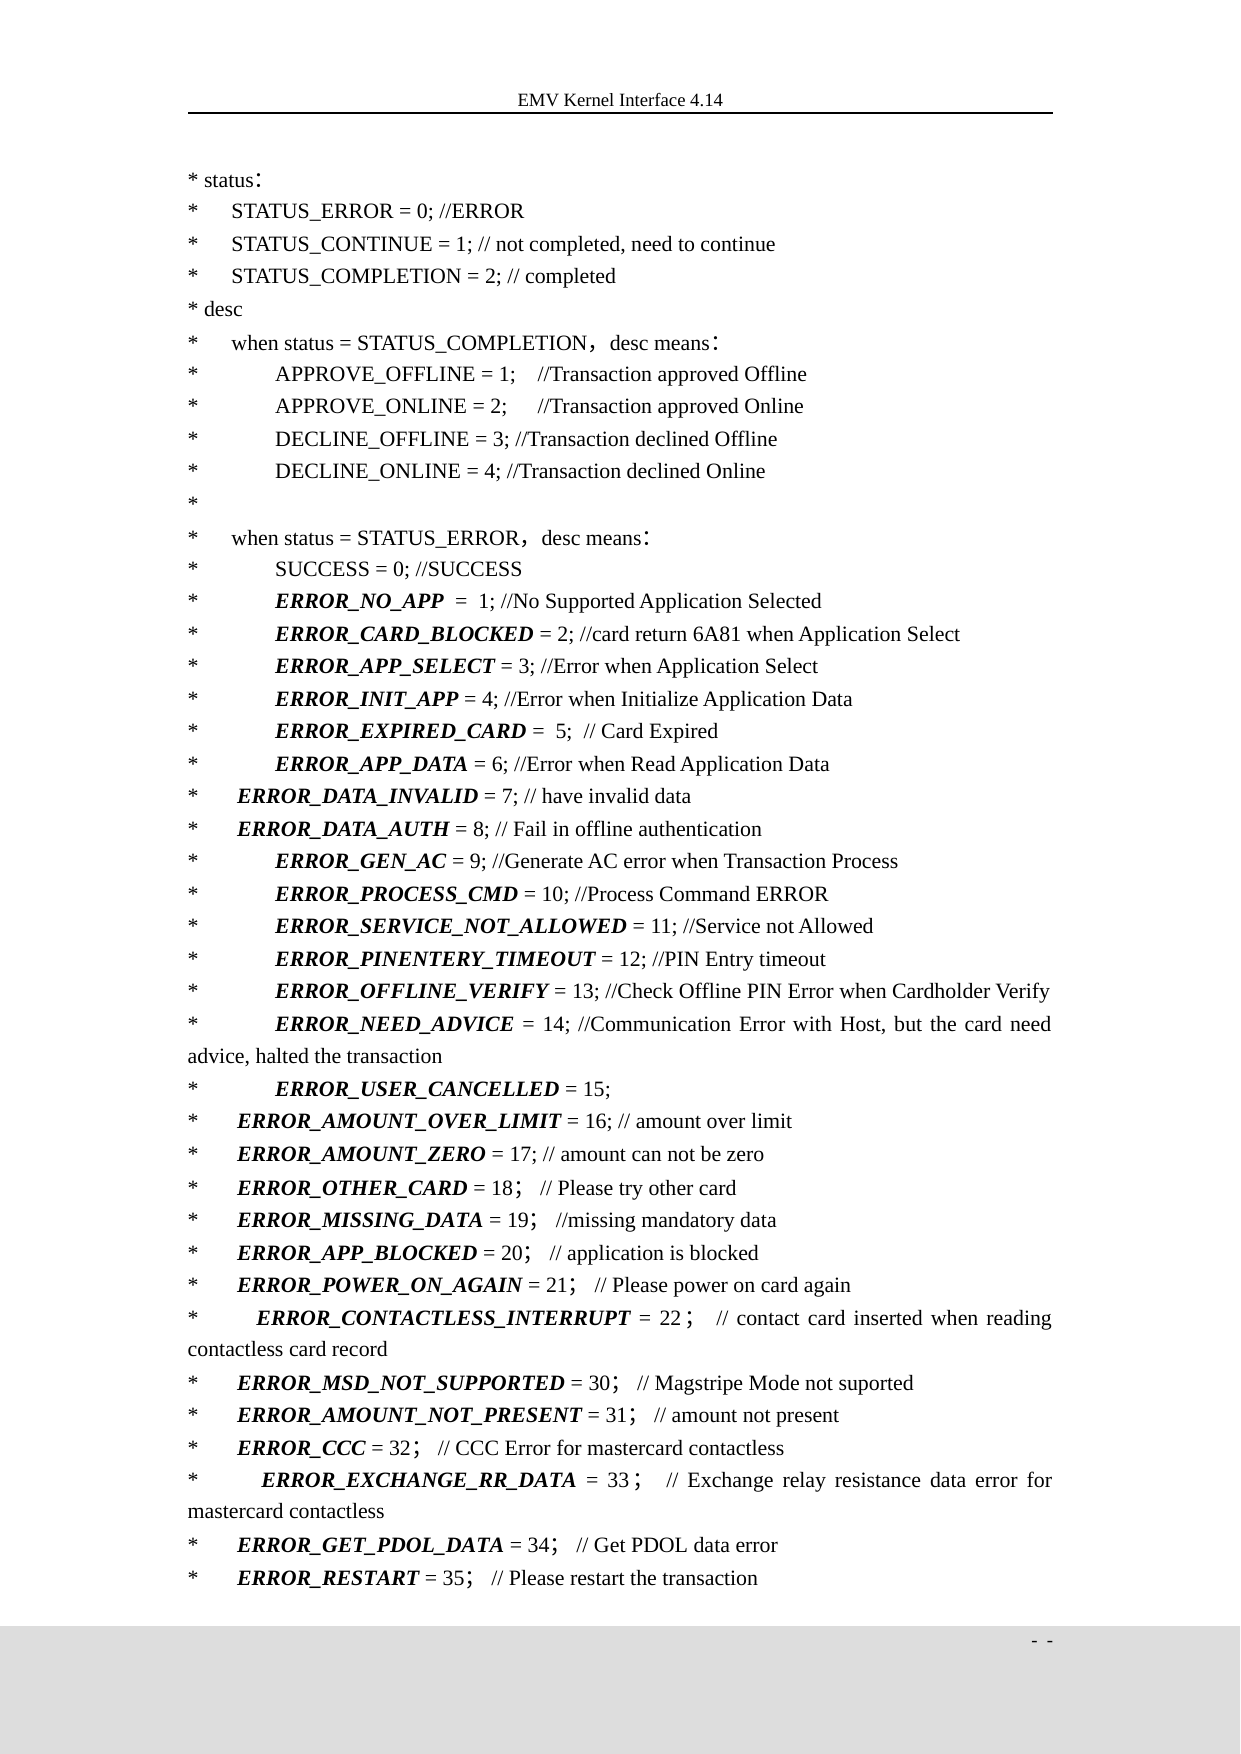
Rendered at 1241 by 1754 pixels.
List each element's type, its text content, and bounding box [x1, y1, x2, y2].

text * ERROR_MISSING_DATA = 19； //missing mandatory data [187, 1202, 1053, 1234]
text * ERROR_GET_PDOL_DATA = 34； // Get PDOL data error [187, 1527, 1053, 1559]
text * ERROR_OTHER_CARD = 18； // Please try other card [187, 1169, 1053, 1202]
text * ERROR_DATA_INVALID = 7; // have invalid data [187, 779, 1053, 812]
text * ERROR_AMOUNT_NOT_PRESENT = 31； // amount not present [187, 1397, 1053, 1429]
text * ERROR_EXCHANGE_RR_DATA = 33； // Exchange relay resistance data error for mastercard contactless [187, 1462, 1053, 1527]
text * ERROR_EXPIRED_CARD = 5; // Card Expired [187, 714, 1053, 747]
text * ERROR_RESTART = 35； // Please restart the transaction [187, 1559, 1053, 1592]
text * ERROR_POWER_ON_AGAIN = 21； // Please power on card again [187, 1267, 1053, 1299]
text * ERROR_AMOUNT_OVER_LIMIT = 16; // amount over limit [187, 1104, 1053, 1137]
text * ERROR_GEN_AC = 9; //Generate AC error when Transaction Process [187, 844, 1053, 877]
text * APPROVE_ONLINE = 2; //Transaction approved Online [187, 389, 1053, 422]
text * STATUS_COMPLETION = 2; // completed [187, 259, 1053, 292]
text * DECLINE_OFFLINE = 3; //Transaction declined Offline [187, 422, 1053, 454]
text * ERROR_AMOUNT_ZERO = 17; // amount can not be zero [187, 1137, 1053, 1169]
text * ERROR_PROCESS_CMD = 10; //Process Command ERROR [187, 877, 1053, 909]
text * ERROR_APP_SELECT = 3; //Error when Application Select [187, 649, 1053, 682]
text * ERROR_APP_BLOCKED = 20； // application is blocked [187, 1234, 1053, 1267]
text * APPROVE_OFFLINE = 1; //Transaction approved Offline [187, 357, 1053, 389]
text * ERROR_CARD_BLOCKED = 2; //card return 6A81 when Application Select [187, 617, 1053, 649]
text * status： [187, 162, 1053, 194]
text * SUCCESS = 0; //SUCCESS [187, 552, 1053, 584]
text * ERROR_APP_DATA = 6; //Error when Read Application Data [187, 747, 1053, 779]
text * STATUS_CONTINUE = 1; // not completed, need to continue [187, 227, 1053, 259]
text * DECLINE_ONLINE = 4; //Transaction declined Online [187, 454, 1053, 487]
text * ERROR_USER_CANCELLED = 15; [187, 1072, 1053, 1104]
text * ERROR_INIT_APP = 4; //Error when Initialize Application Data [187, 682, 1053, 714]
text * when status = STATUS_ERROR，desc means： [187, 519, 1053, 552]
text * desc [187, 292, 1053, 324]
text * ERROR_OFFLINE_VERIFY = 13; //Check Offline PIN Error when Cardholder Verify [187, 974, 1053, 1007]
text * when status = STATUS_COMPLETION，desc means： [187, 324, 1053, 357]
text * STATUS_ERROR = 0; //ERROR [187, 194, 1053, 227]
text * ERROR_CONTACTLESS_INTERRUPT = 22； // contact card inserted when reading contactless card record [187, 1299, 1053, 1364]
text * ERROR_DATA_AUTH = 8; // Fail in offline authentication [187, 812, 1053, 844]
text * ERROR_PINENTERY_TIMEOUT = 12; //PIN Entry timeout [187, 942, 1053, 974]
text * ERROR_NO_APP = 1; //No Supported Application Selected [187, 584, 1053, 617]
text * ERROR_SERVICE_NOT_ALLOWED = 11; //Service not Allowed [187, 909, 1053, 942]
text * ERROR_MSD_NOT_SUPPORTED = 30； // Magstripe Mode not suported [187, 1364, 1053, 1397]
text * [187, 487, 1053, 519]
text * ERROR_NEED_ADVICE = 14; //Communication Error with Host, but the card need advice, halted the transaction [187, 1007, 1053, 1072]
text * ERROR_CCC = 32； // CCC Error for mastercard contactless [187, 1429, 1053, 1462]
